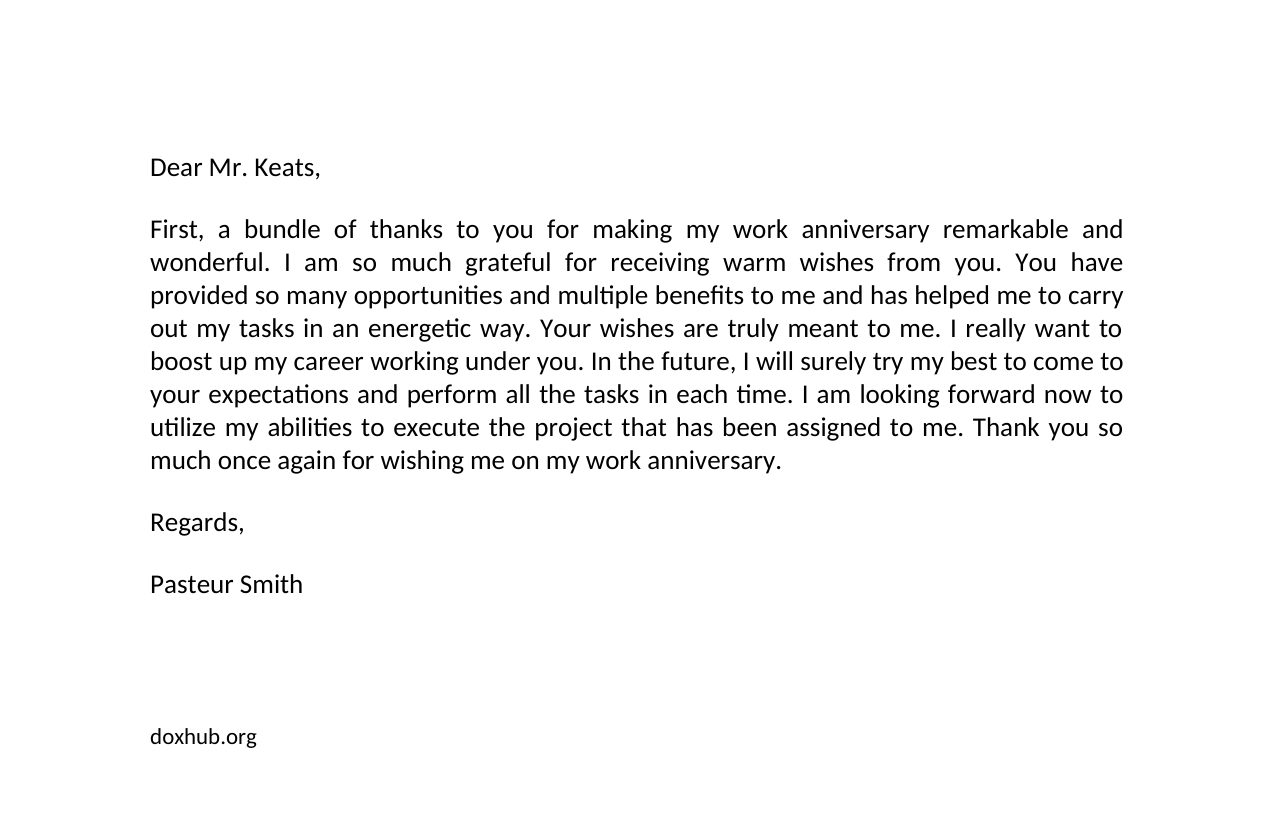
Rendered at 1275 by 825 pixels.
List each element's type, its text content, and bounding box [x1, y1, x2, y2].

text First, a bundle of thanks to you for making my work anniversary remarkable and wonderful. I am so much grateful for receiving warm wishes from you. You have provided so many opportunities and multiple benefits to me and has helped me to carry out my tasks in an energetic way. Your wishes are truly meant to me. I really want to boost up my career working under you. In the future, I will surely try my best to come to your expectations and perform all the tasks in each time. I am looking forward now to utilize my abilities to execute the project that has been assigned to me. Thank you so much once again for wishing me on my work anniversary. [150, 212, 1125, 476]
text Regards, [150, 506, 1125, 538]
text Dear Mr. Keats, [150, 150, 1125, 183]
text Pasteur Smith [150, 568, 1125, 601]
